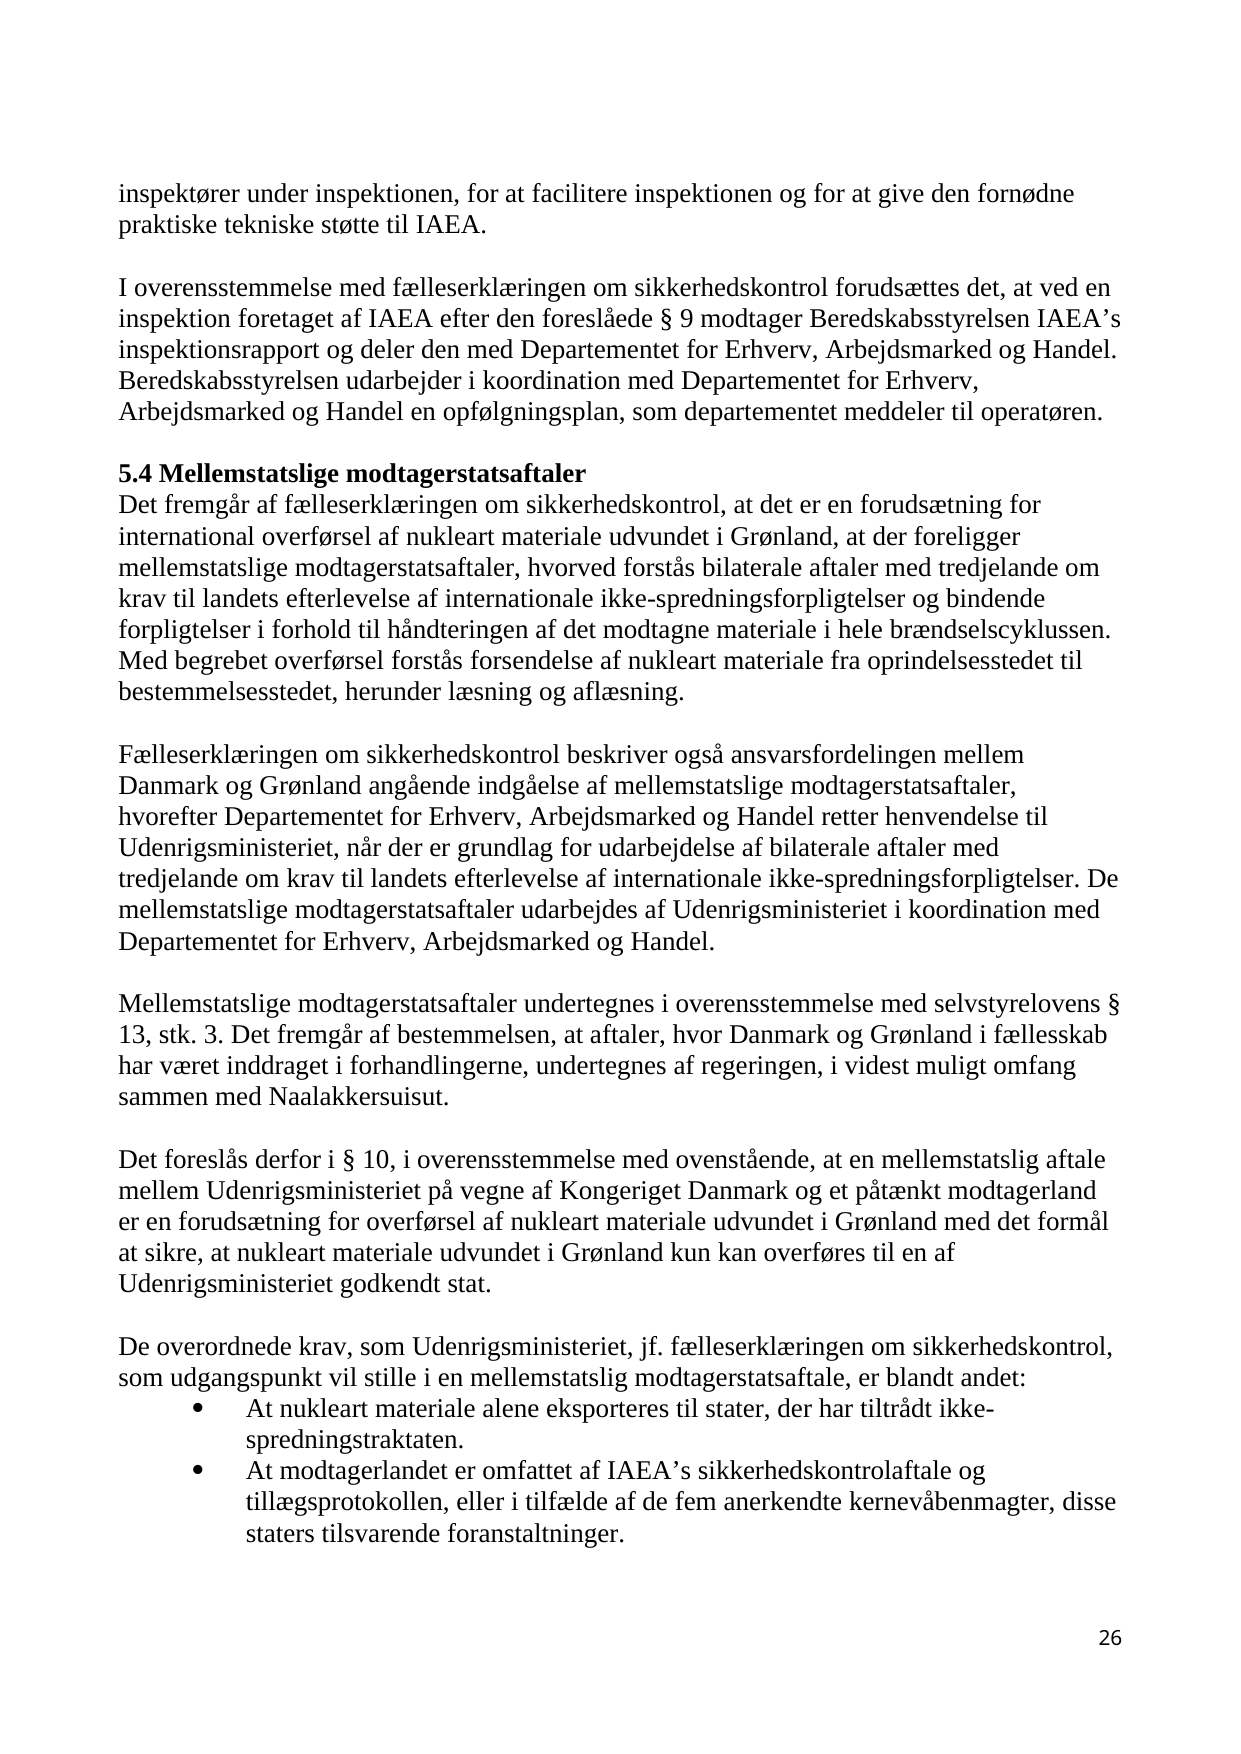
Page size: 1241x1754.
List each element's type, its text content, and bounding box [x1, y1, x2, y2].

list At nukleart materiale alene eksporteres til stater, der har tiltrådt ikke-spredningstraktaten. [193, 1392, 1122, 1454]
text Fælleserklæringen om sikkerhedskontrol beskriver også ansvarsfordelingen mellem Danmark og Grønland angående indgåelse af mellemstatslige modtagerstatsaftaler, hvorefter Departementet for Erhverv, Arbejdsmarked og Handel retter henvendelse til Udenrigsministeriet, når der er grundlag for udarbejdelse af bilaterale aftaler med tredjelande om krav til landets efterlevelse af internationale ikke-spredningsforpligtelser. De mellemstatslige modtagerstatsaftaler udarbejdes af Udenrigsministeriet i koordination med Departementet for Erhverv, Arbejdsmarked og Handel. [118, 738, 1122, 956]
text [118, 177, 1122, 239]
text I overensstemmelse med fælleserklæringen om sikkerhedskontrol forudsættes det, at ved en inspektion foretaget af IAEA efter den foreslåede § 9 modtager Beredskabsstyrelsen IAEA’s inspektionsrapport og deler den med Departementet for Erhverv, Arbejdsmarked og Handel. Beredskabsstyrelsen udarbejder i koordination med Departementet for Erhverv, Arbejdsmarked og Handel en opfølgningsplan, som departementet meddeler til operatøren. [118, 271, 1122, 426]
text Mellemstatslige modtagerstatsaftaler undertegnes i overensstemmelse med selvstyrelovens § 13, stk. 3. Det fremgår af bestemmelsen, at aftaler, hvor Danmark og Grønland i fællesskab har været inddraget i forhandlingerne, undertegnes af regeringen, i videst muligt omfang sammen med Naalakkersuisut. [118, 987, 1122, 1112]
text Det fremgår af fælleserklæringen om sikkerhedskontrol, at det er en forudsætning for international overførsel af nukleart materiale udvundet i Grønland, at der foreligger mellemstatslige modtagerstatsaftaler, hvorved forstås bilaterale aftaler med tredjelande om krav til landets efterlevelse af internationale ikke-spredningsforpligtelser og bindende forpligtelser i forhold til håndteringen af det modtagne materiale i hele brændselscyklussen. Med begrebet overførsel forstås forsendelse af nukleart materiale fra oprindelsesstedet til bestemmelsesstedet, herunder læsning og aflæsning. [118, 489, 1122, 707]
text De overordnede krav, som Udenrigsministeriet, jf. fælleserklæringen om sikkerhedskontrol, som udgangspunkt vil stille i en mellemstatslig modtagerstatsaftale, er blandt andet: [118, 1329, 1122, 1392]
subtitle 5.4 Mellemstatslige modtagerstatsaftaler [118, 457, 1122, 489]
list At modtagerlandet er omfattet af IAEA’s sikkerhedskontrolaftale og tillægsprotokollen, eller i tilfælde af de fem anerkendte kernevåbenmagter, disse staters tilsvarende foranstaltninger. [193, 1454, 1122, 1548]
text Det foreslås derfor i § 10, i overensstemmelse med ovenstående, at en mellemstatslig aftale mellem Udenrigsministeriet på vegne af Kongeriget Danmark og et påtænkt modtagerland er en forudsætning for overførsel af nukleart materiale udvundet i Grønland med det formål at sikre, at nukleart materiale udvundet i Grønland kun kan overføres til en af Udenrigsministeriet godkendt stat. [118, 1143, 1122, 1298]
